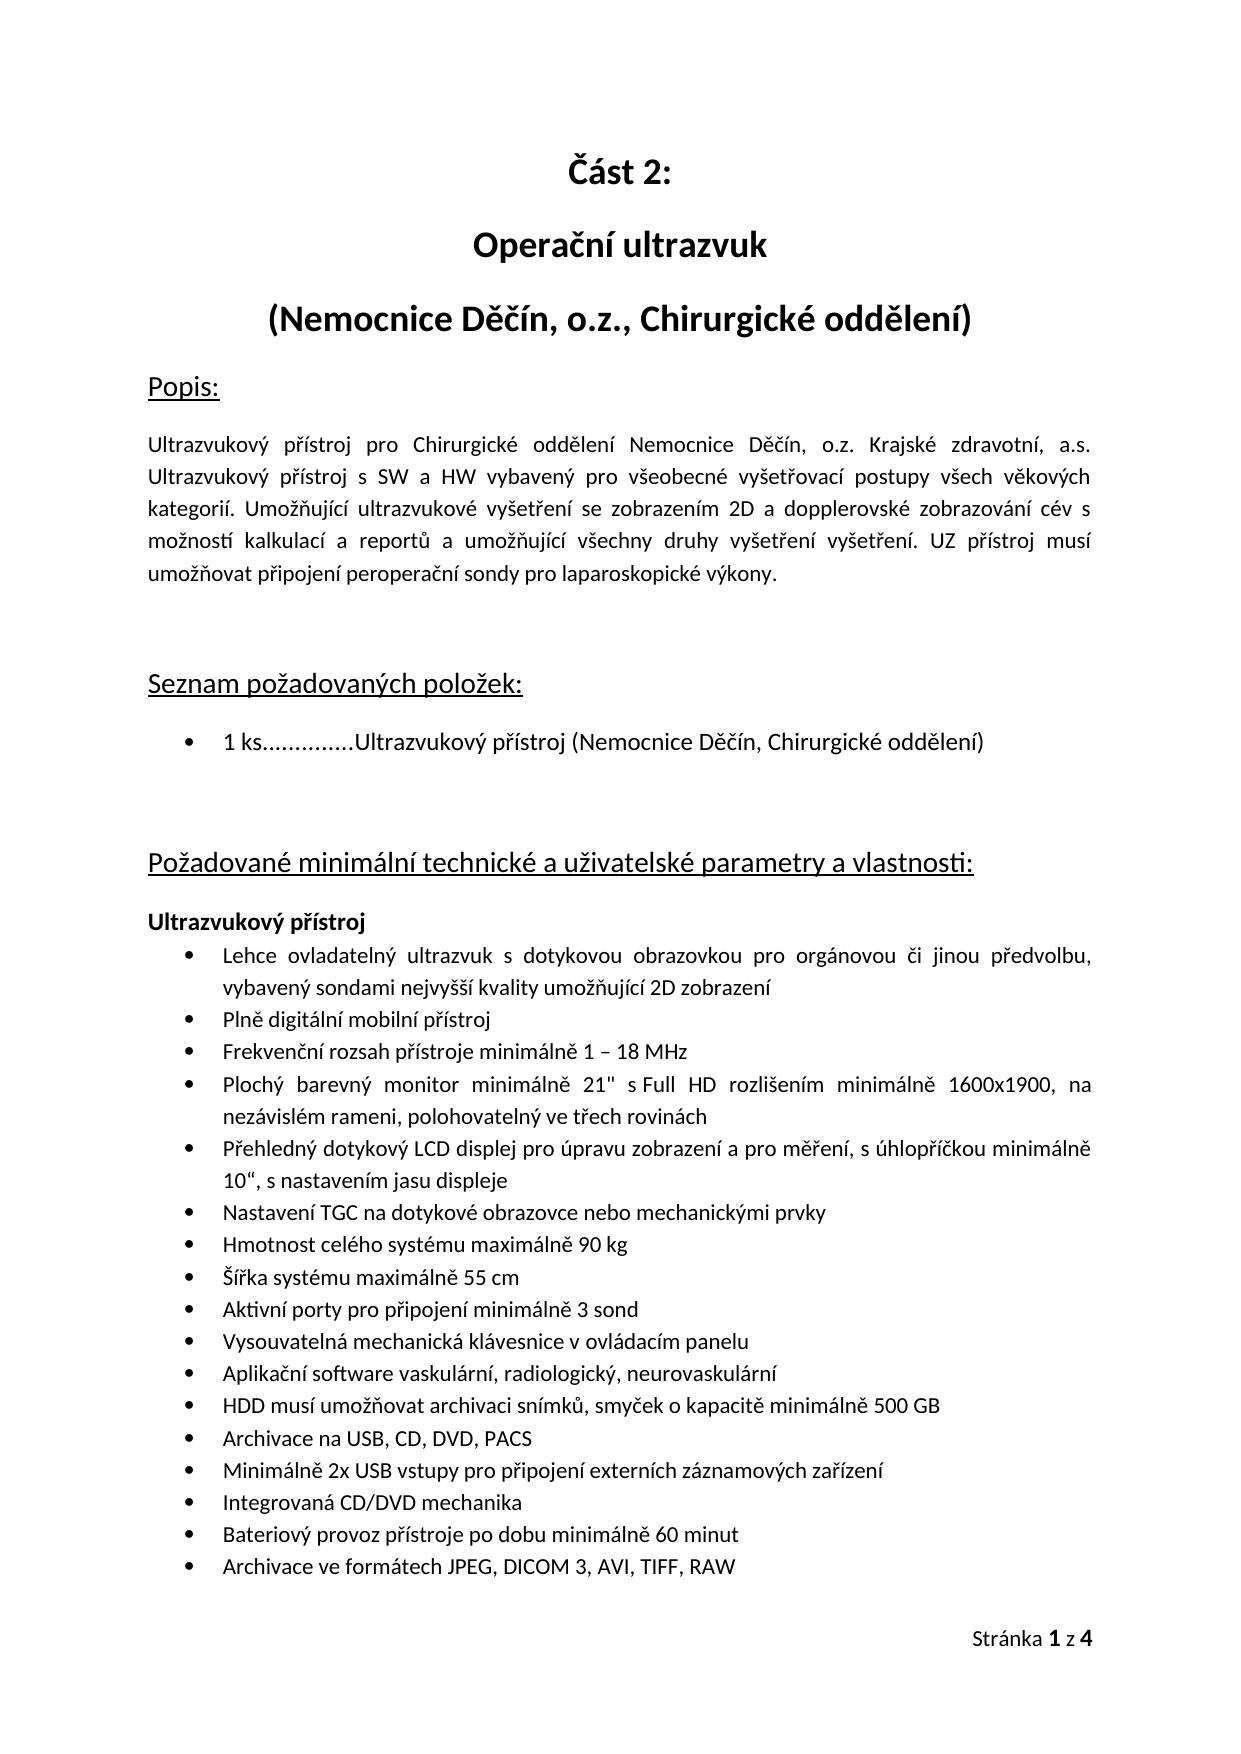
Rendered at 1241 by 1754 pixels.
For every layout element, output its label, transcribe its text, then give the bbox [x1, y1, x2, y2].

list Integrovaná CD/DVD mechanika [185, 1488, 1093, 1516]
list Aplikační software vaskulární, radiologický, neurovaskulární [185, 1359, 1093, 1387]
list 1 ks Ultrazvukový přístroj (Nemocnice Děčín, Chirurgické oddělení) [185, 727, 1093, 757]
list Plochý barevný monitor minimálně 21" s Full HD rozlišením minimálně 1600x1900, na nezávislém rameni, polohovatelný ve třech rovinách [185, 1070, 1093, 1130]
list Aktivní porty pro připojení minimálně 3 sond [185, 1295, 1093, 1323]
list Hmotnost celého systému maximálně 90 kg [185, 1231, 1093, 1259]
text Ultrazvukový přístroj [148, 906, 1093, 936]
list Archivace ve formátech JPEG, DICOM 3, AVI, TIFF, RAW [185, 1552, 1093, 1581]
list Plně digitální mobilní přístroj [185, 1005, 1093, 1033]
list Frekvenční rozsah přístroje minimálně 1 – 18 MHz [185, 1037, 1093, 1066]
list Bateriový provoz přístroje po dobu minimálně 60 minut [185, 1520, 1093, 1548]
list Nastavení TGC na dotykové obrazovce nebo mechanickými prvky [185, 1198, 1093, 1226]
list Minimálně 2x USB vstupy pro připojení externích záznamových zařízení [185, 1456, 1093, 1484]
list Přehledný dotykový LCD displej pro úpravu zobrazení a pro měření, s úhlopříčkou minimálně 10“, s nastavením jasu displeje [185, 1134, 1093, 1194]
text (Nemocnice Děčín, o.z., Chirurgické oddělení) [148, 295, 1093, 341]
text Požadované minimální technické a uživatelské parametry a vlastnosti: [148, 844, 1093, 880]
text Popis: [148, 368, 1093, 404]
list Vysouvatelná mechanická klávesnice v ovládacím panelu [185, 1327, 1093, 1355]
list Lehce ovladatelný ultrazvuk s dotykovou obrazovkou pro orgánovou či jinou předvolbu, vybavený sondami nejvyšší kvality umožňující 2D zobrazení [185, 941, 1093, 1001]
text Operační ultrazvuk [148, 221, 1093, 267]
text Ultrazvukový přístroj pro Chirurgické oddělení Nemocnice Děčín, o.z. Krajské zdravotní, a.s. Ultrazvukový přístroj s SW a HW vybavený pro všeobecné vyšetřovací postupy všech věkových kategorií. Umožňující ultrazvukové vyšetření se zobrazením 2D a dopplerovské zobrazování cév s možností kalkulací a reportů a umožňující všechny druhy vyšetření vyšetření. UZ přístroj musí umožňovat připojení peroperační sondy pro laparoskopické výkony. [148, 430, 1093, 587]
list Archivace na USB, CD, DVD, PACS [185, 1424, 1093, 1452]
list HDD musí umožňovat archivaci snímků, smyček o kapacitě minimálně 500 GB [185, 1392, 1093, 1419]
text Část 2: [148, 148, 1093, 193]
text Seznam požadovaných položek: [148, 665, 1093, 700]
list Šířka systému maximálně 55 cm [185, 1263, 1093, 1291]
